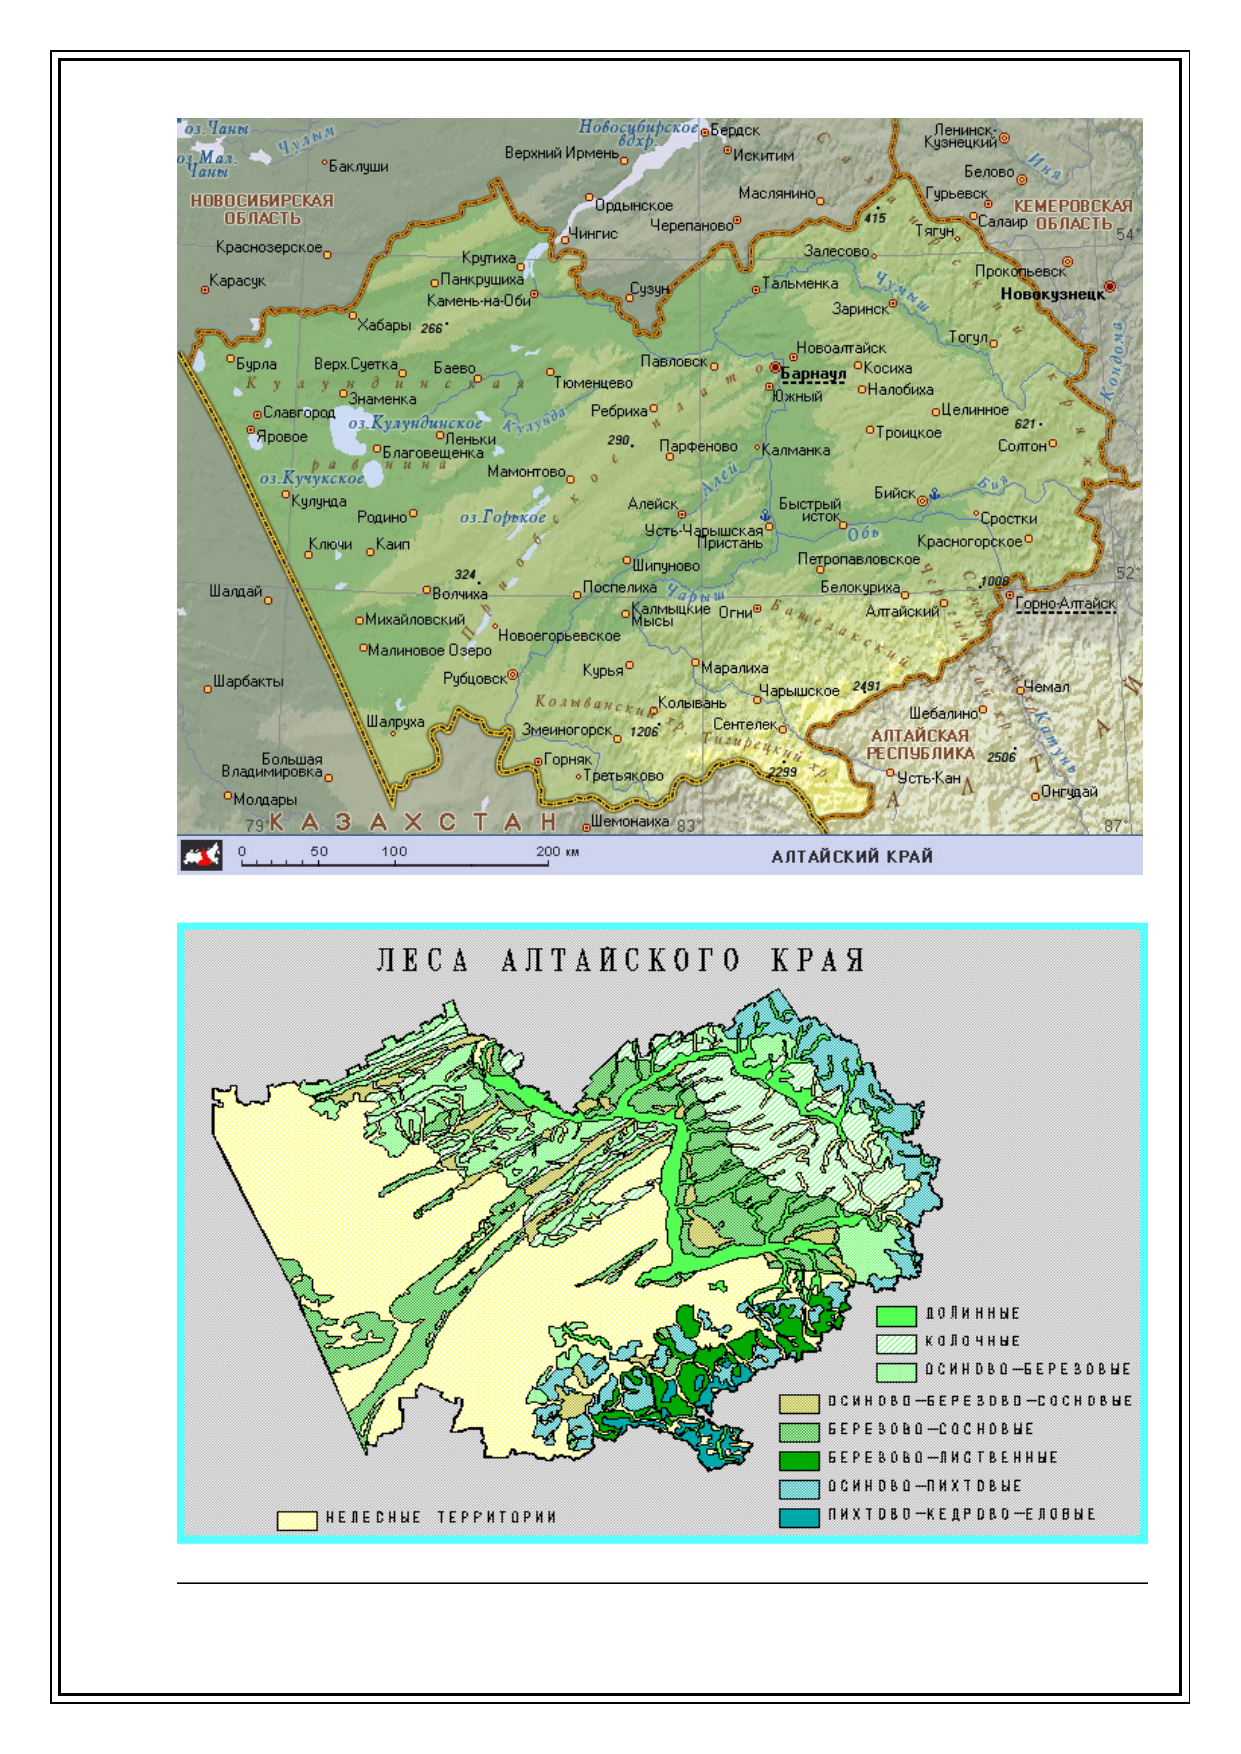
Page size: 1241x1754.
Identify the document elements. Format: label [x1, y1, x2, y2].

picture [177, 118, 1143, 875]
picture [177, 900, 1148, 1584]
